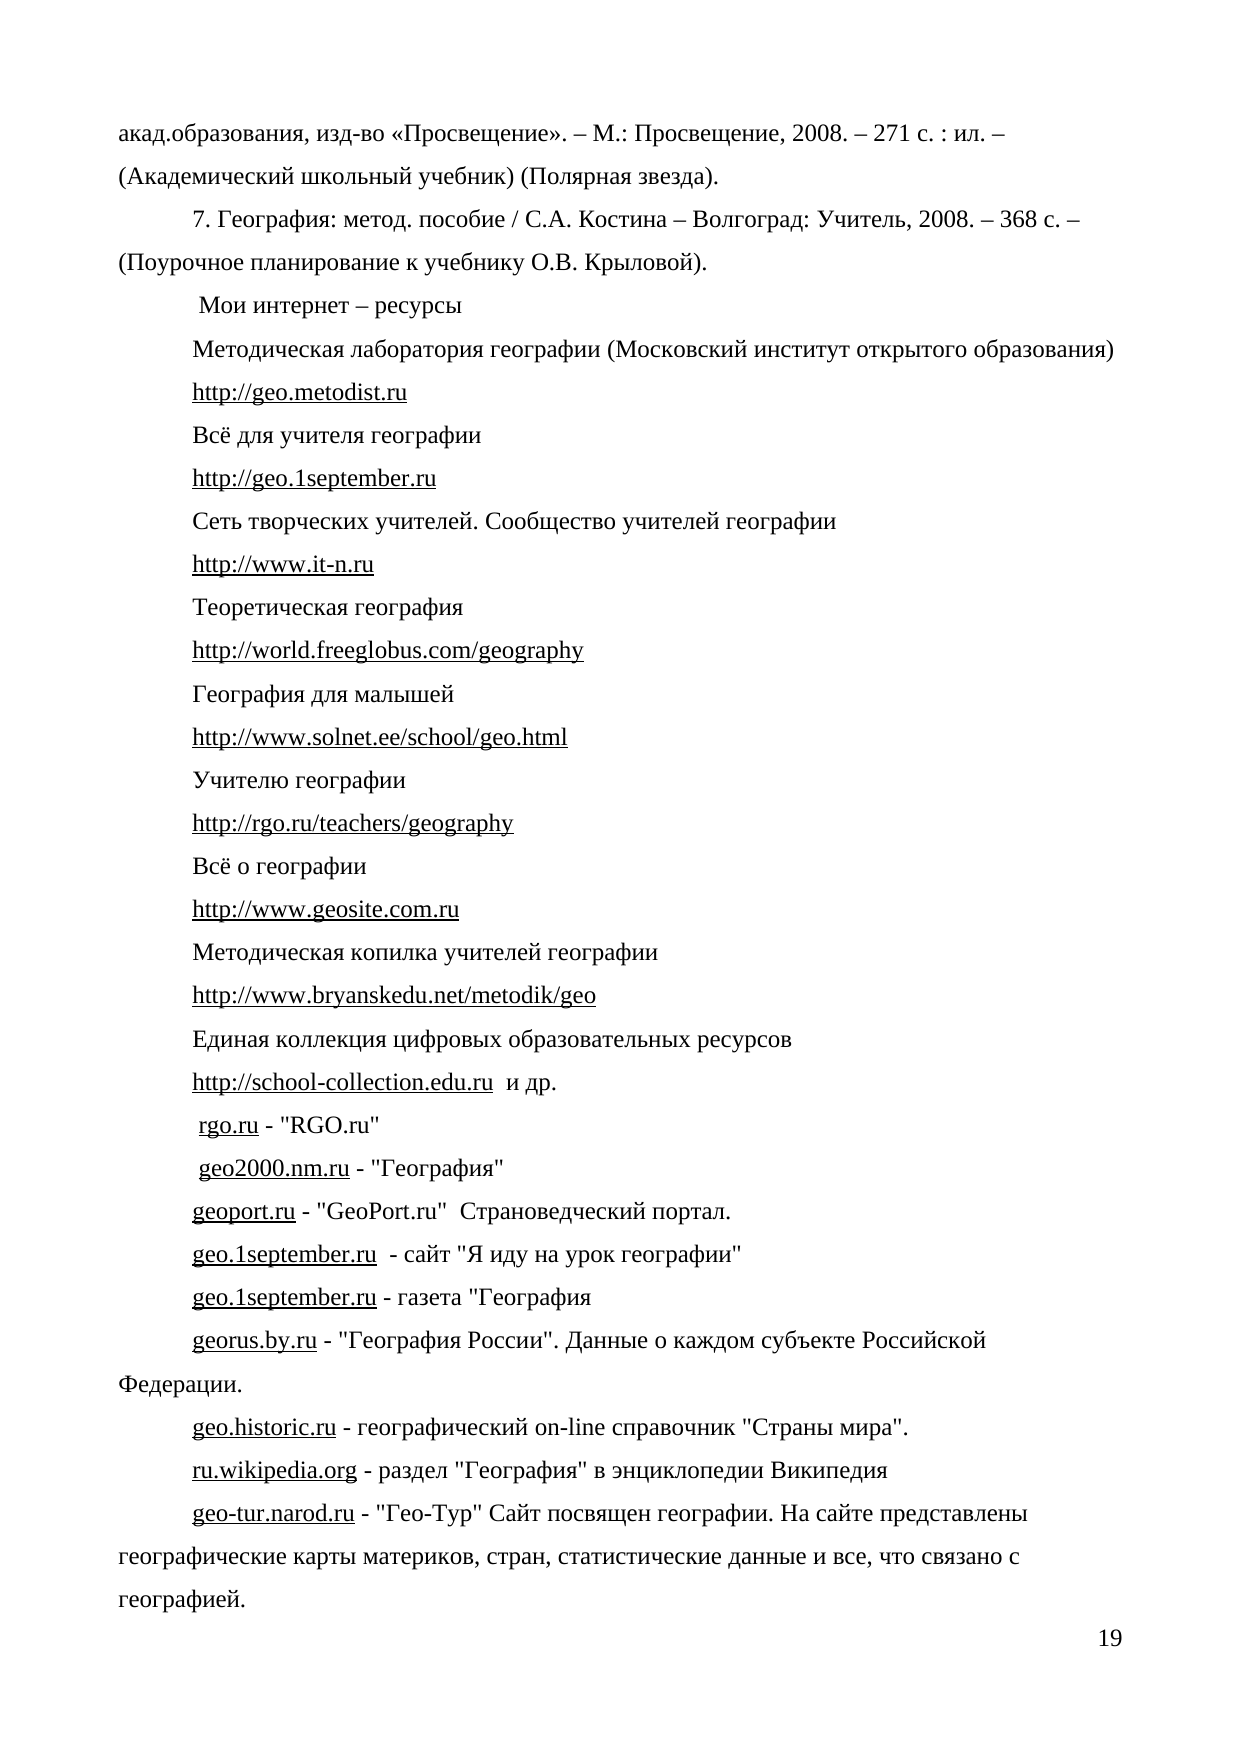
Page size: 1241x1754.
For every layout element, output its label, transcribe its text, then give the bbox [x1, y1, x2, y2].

text http://www.it-n.ru [118, 549, 1122, 578]
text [118, 118, 1122, 190]
text Методическая лаборатория географии (Московский институт открытого образования) [118, 334, 1122, 362]
text http://www.geosite.com.ru [118, 894, 1122, 923]
text Теоретическая география [118, 592, 1122, 621]
text Методическая копилка учителей географии [118, 937, 1122, 966]
text georus.by.ru - "География России". Данные о каждом субъекте Российской Федерации. [118, 1326, 1122, 1397]
text rgo.ru - "RGO.ru" [118, 1110, 1122, 1139]
text Мои интернет – ресурсы [118, 291, 1122, 319]
text geo-tur.narod.ru - "Гео-Тур" Сайт посвящен географии. На сайте представлены географические карты материков, стран, статистические данные и все, что связано с географией. [118, 1498, 1122, 1613]
text 7. География: метод. пособие / С.А. Костина – Волгоград: Учитель, 2008. – 368 с. – (Поурочное планирование к учебнику О.В. Крыловой). [118, 204, 1122, 276]
text http://world.freeglobus.com/geography [118, 636, 1122, 664]
text geo.historic.ru - географический on-line справочник "Страны мира". [118, 1412, 1122, 1441]
text http://geo.metodist.ru [118, 377, 1122, 406]
text geo.1september.ru - сайт "Я иду на урок географии" [118, 1239, 1122, 1268]
text Всё для учителя географии [118, 420, 1122, 449]
text geo.1september.ru - газета "География [118, 1282, 1122, 1311]
text География для малышей [118, 679, 1122, 707]
text geo2000.nm.ru - "География" [118, 1153, 1122, 1182]
text Сеть творческих учителей. Сообщество учителей географии [118, 506, 1122, 535]
text Единая коллекция цифровых образовательных ресурсов [118, 1024, 1122, 1052]
text http://www.bryanskedu.net/metodik/geo [118, 981, 1122, 1009]
text http://school-collection.edu.ru и др. [118, 1067, 1122, 1096]
text geoport.ru - "GeoPort.ru" Страноведческий портал. [118, 1196, 1122, 1225]
text http://rgo.ru/teachers/geography [118, 808, 1122, 837]
text Учителю географии [118, 765, 1122, 794]
text ru.wikipedia.org - раздел "География" в энциклопедии Википедия [118, 1455, 1122, 1484]
text http://www.solnet.ee/school/geo.html [118, 722, 1122, 751]
text Всё о географии [118, 851, 1122, 880]
text http://geo.1september.ru [118, 463, 1122, 492]
